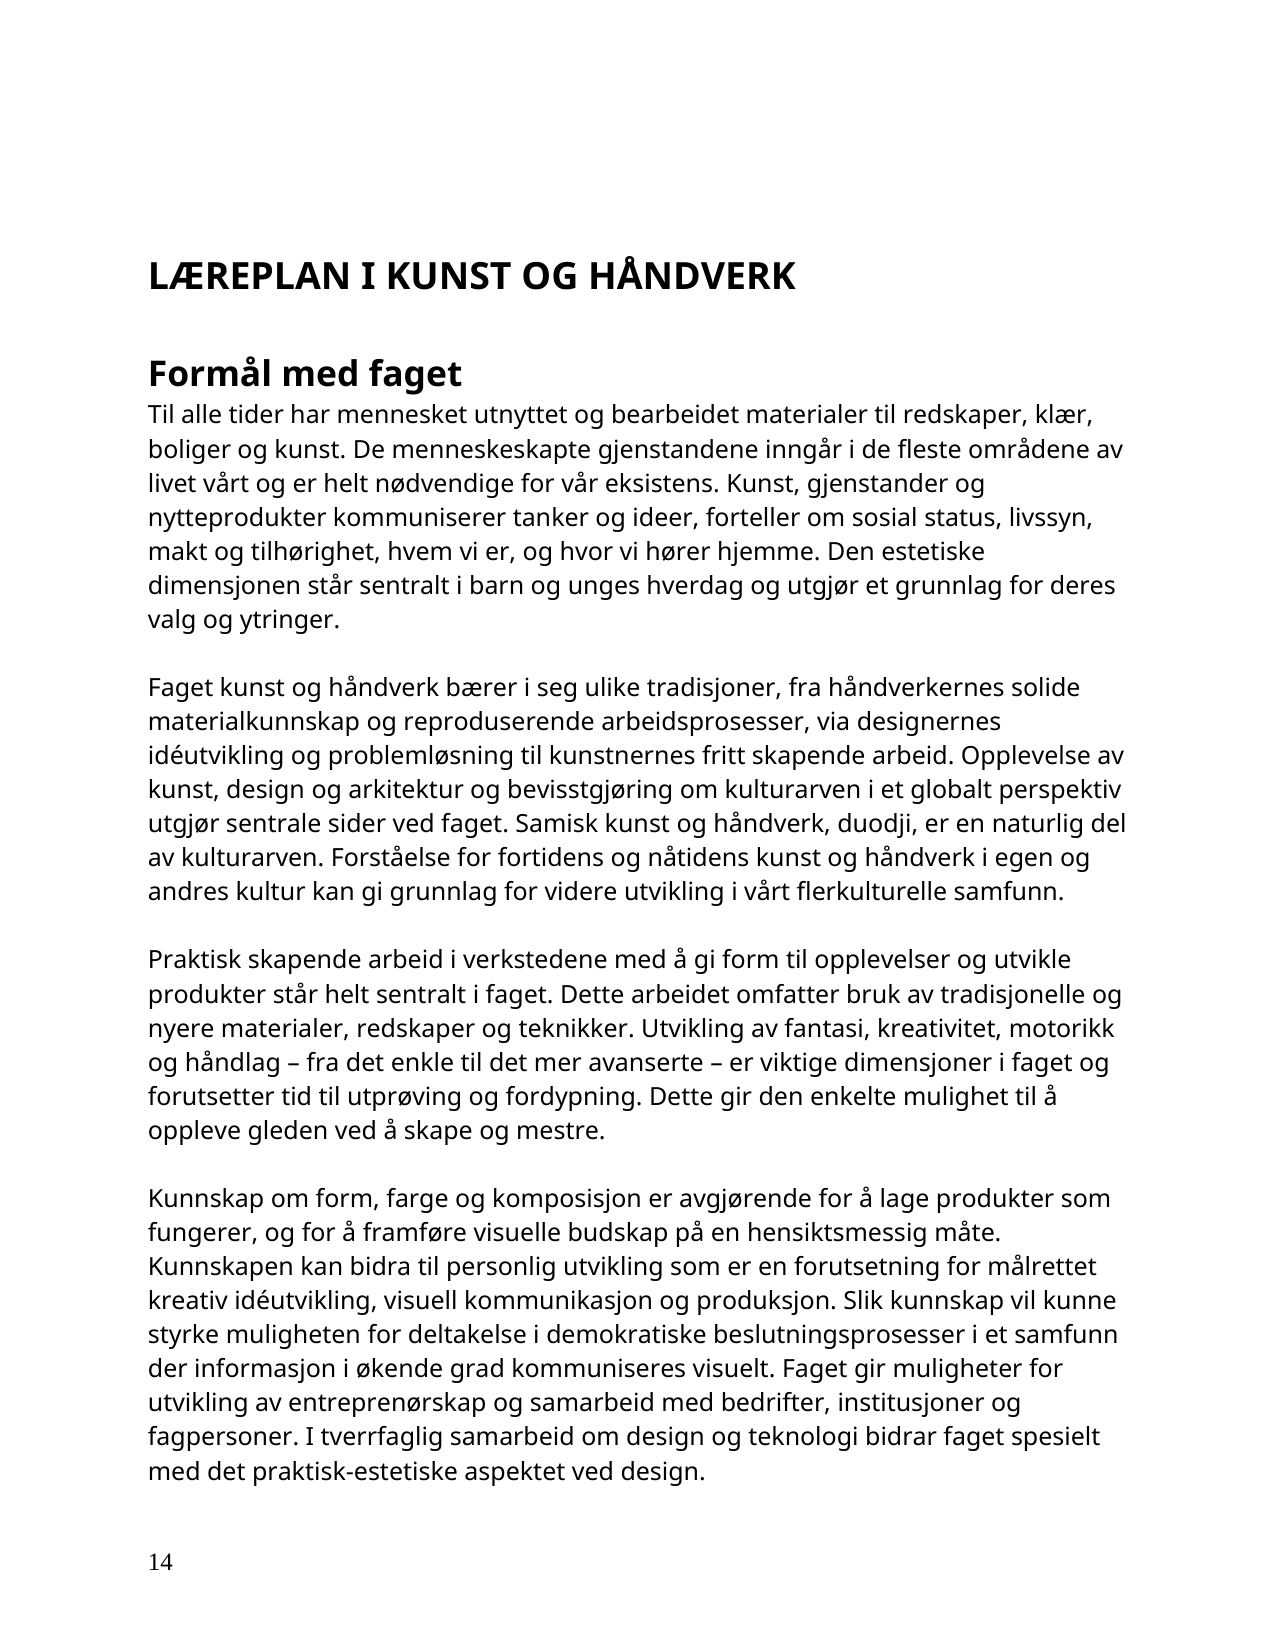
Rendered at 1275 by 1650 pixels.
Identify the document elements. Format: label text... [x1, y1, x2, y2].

text Til alle tider har mennesket utnyttet og bearbeidet materialer til redskaper, klær, boliger og kunst. De menneskeskapte gjenstandene inngår i de fleste områdene av livet vårt og er helt nødvendige for vår eksistens. Kunst, gjenstander og nytteprodukter kommuniserer tanker og ideer, forteller om sosial status, livssyn, makt og tilhørighet, hvem vi er, og hvor vi hører hjemme. Den estetiske dimensjonen står sentralt i barn og unges hverdag og utgjør et grunnlag for deres valg og ytringer. [148, 397, 1127, 636]
text Kunnskap om form, farge og komposisjon er avgjørende for å lage produkter som fungerer, og for å framføre visuelle budskap på en hensiktsmessig måte. Kunnskapen kan bidra til personlig utvikling som er en forutsetning for målrettet kreativ idéutvikling, visuell kommunikasjon og produksjon. Slik kunnskap vil kunne styrke muligheten for deltakelse i demokratiske beslutningsprosesser i et samfunn der informasjon i økende grad kommuniseres visuelt. Faget gir muligheter for utvikling av entreprenørskap og samarbeid med bedrifter, institusjoner og fagpersoner. I tverrfaglig samarbeid om design og teknologi bidrar faget spesielt med det praktisk-estetiske aspektet ved design. [148, 1181, 1127, 1487]
text Formål med faget [148, 349, 1127, 397]
text Faget kunst og håndverk bærer i seg ulike tradisjoner, fra håndverkernes solide materialkunnskap og reproduserende arbeidsprosesser, via designernes idéutvikling og problemløsning til kunstnernes fritt skapende arbeid. Opplevelse av kunst, design og arkitektur og bevisstgjøring om kulturarven i et globalt perspektiv utgjør sentrale sider ved faget. Samisk kunst og håndverk, duodji, er en naturlig del av kulturarven. Forståelse for fortidens og nåtidens kunst og håndverk i egen og andres kultur kan gi grunnlag for videre utvikling i vårt flerkulturelle samfunn. [148, 670, 1127, 908]
text Praktisk skapende arbeid i verkstedene med å gi form til opplevelser og utvikle produkter står helt sentralt i faget. Dette arbeidet omfatter bruk av tradisjonelle og nyere materialer, redskaper og teknikker. Utvikling av fantasi, kreativitet, motorikk og håndlag – fra det enkle til det mer avanserte – er viktige dimensjoner i faget og forutsetter tid til utprøving og fordypning. Dette gir den enkelte mulighet til å oppleve gleden ved å skape og mestre. [148, 942, 1127, 1147]
text LÆREPLAN I KUNST OG HÅNDVERK [148, 250, 1127, 301]
